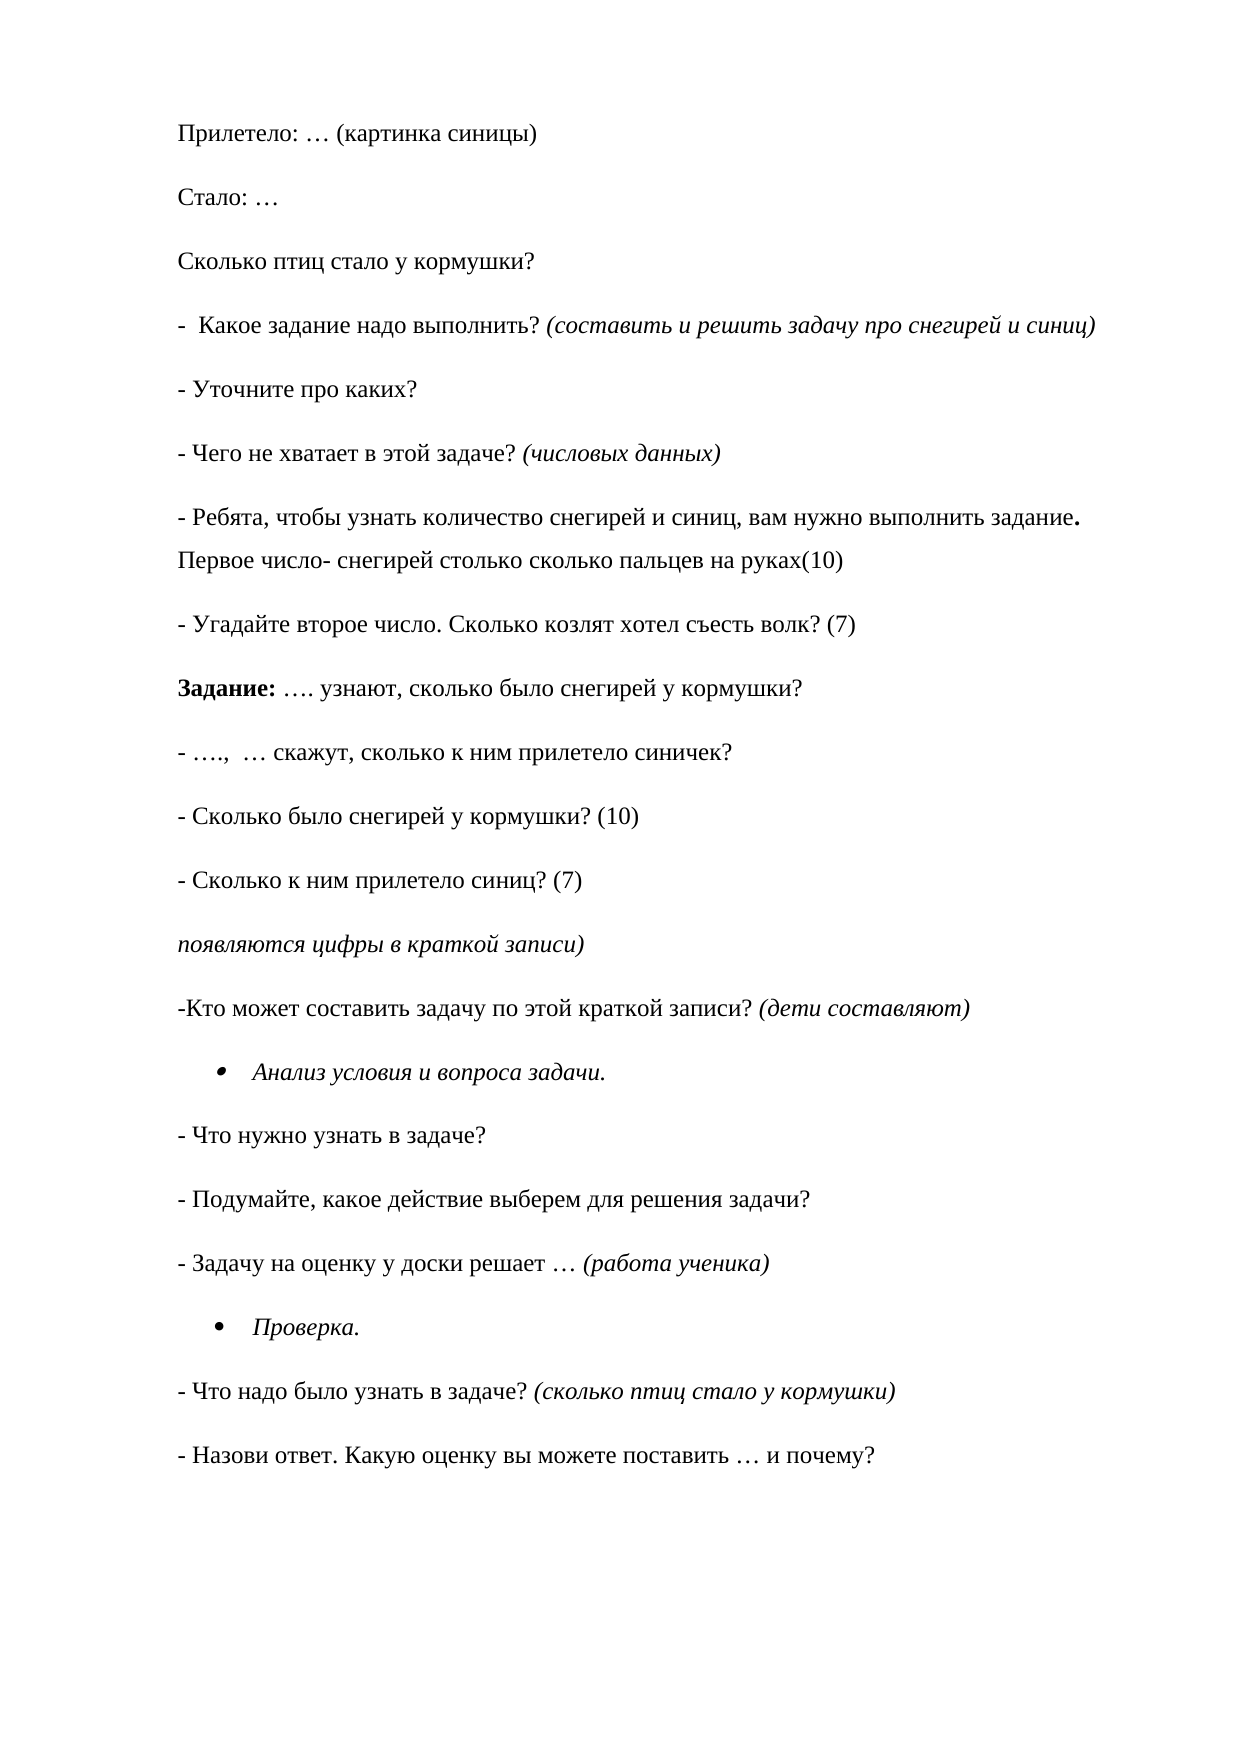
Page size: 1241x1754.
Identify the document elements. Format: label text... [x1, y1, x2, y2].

text - Задачу на оценку у доски решает … (работа ученика) [177, 1248, 1152, 1277]
text -Кто может составить задачу по этой краткой записи? (дети составляют) [177, 993, 1152, 1021]
text - Уточните про каких? [177, 374, 1152, 403]
text - …., … скажут, сколько к ним прилетело синичек? [177, 737, 1152, 766]
list Анализ условия и вопроса задачи. [215, 1057, 1152, 1085]
text - Что надо было узнать в задаче? (сколько птиц стало у кормушки) [177, 1376, 1152, 1405]
text - Чего не хватает в этой задаче? (числовых данных) [177, 438, 1152, 467]
text Стало: … [177, 182, 1152, 211]
text - Сколько к ним прилетело синиц? (7) [177, 865, 1152, 893]
text Прилетело: … (картинка синицы) [177, 118, 1152, 147]
text - Ребята, чтобы узнать количество снегирей и синиц, вам нужно выполнить задание. Первое число- снегирей столько сколько пальцев на руках(10) [177, 502, 1152, 574]
text Сколько птиц стало у кормушки? [177, 246, 1152, 275]
text - Что нужно узнать в задаче? [177, 1121, 1152, 1149]
text - Угадайте второе число. Сколько козлят хотел съесть волк? (7) [177, 609, 1152, 638]
text Задание: …. узнают, сколько было снегирей у кормушки? [177, 673, 1152, 702]
text - Сколько было снегирей у кормушки? (10) [177, 801, 1152, 829]
text - Назови ответ. Какую оценку вы можете поставить … и почему? [177, 1440, 1152, 1469]
text - Какое задание надо выполнить? (составить и решить задачу про снегирей и синиц) [177, 310, 1152, 339]
text - Подумайте, какое действие выберем для решения задачи? [177, 1184, 1152, 1213]
text появляются цифры в краткой записи) [177, 929, 1152, 957]
list Проверка. [215, 1312, 1152, 1341]
